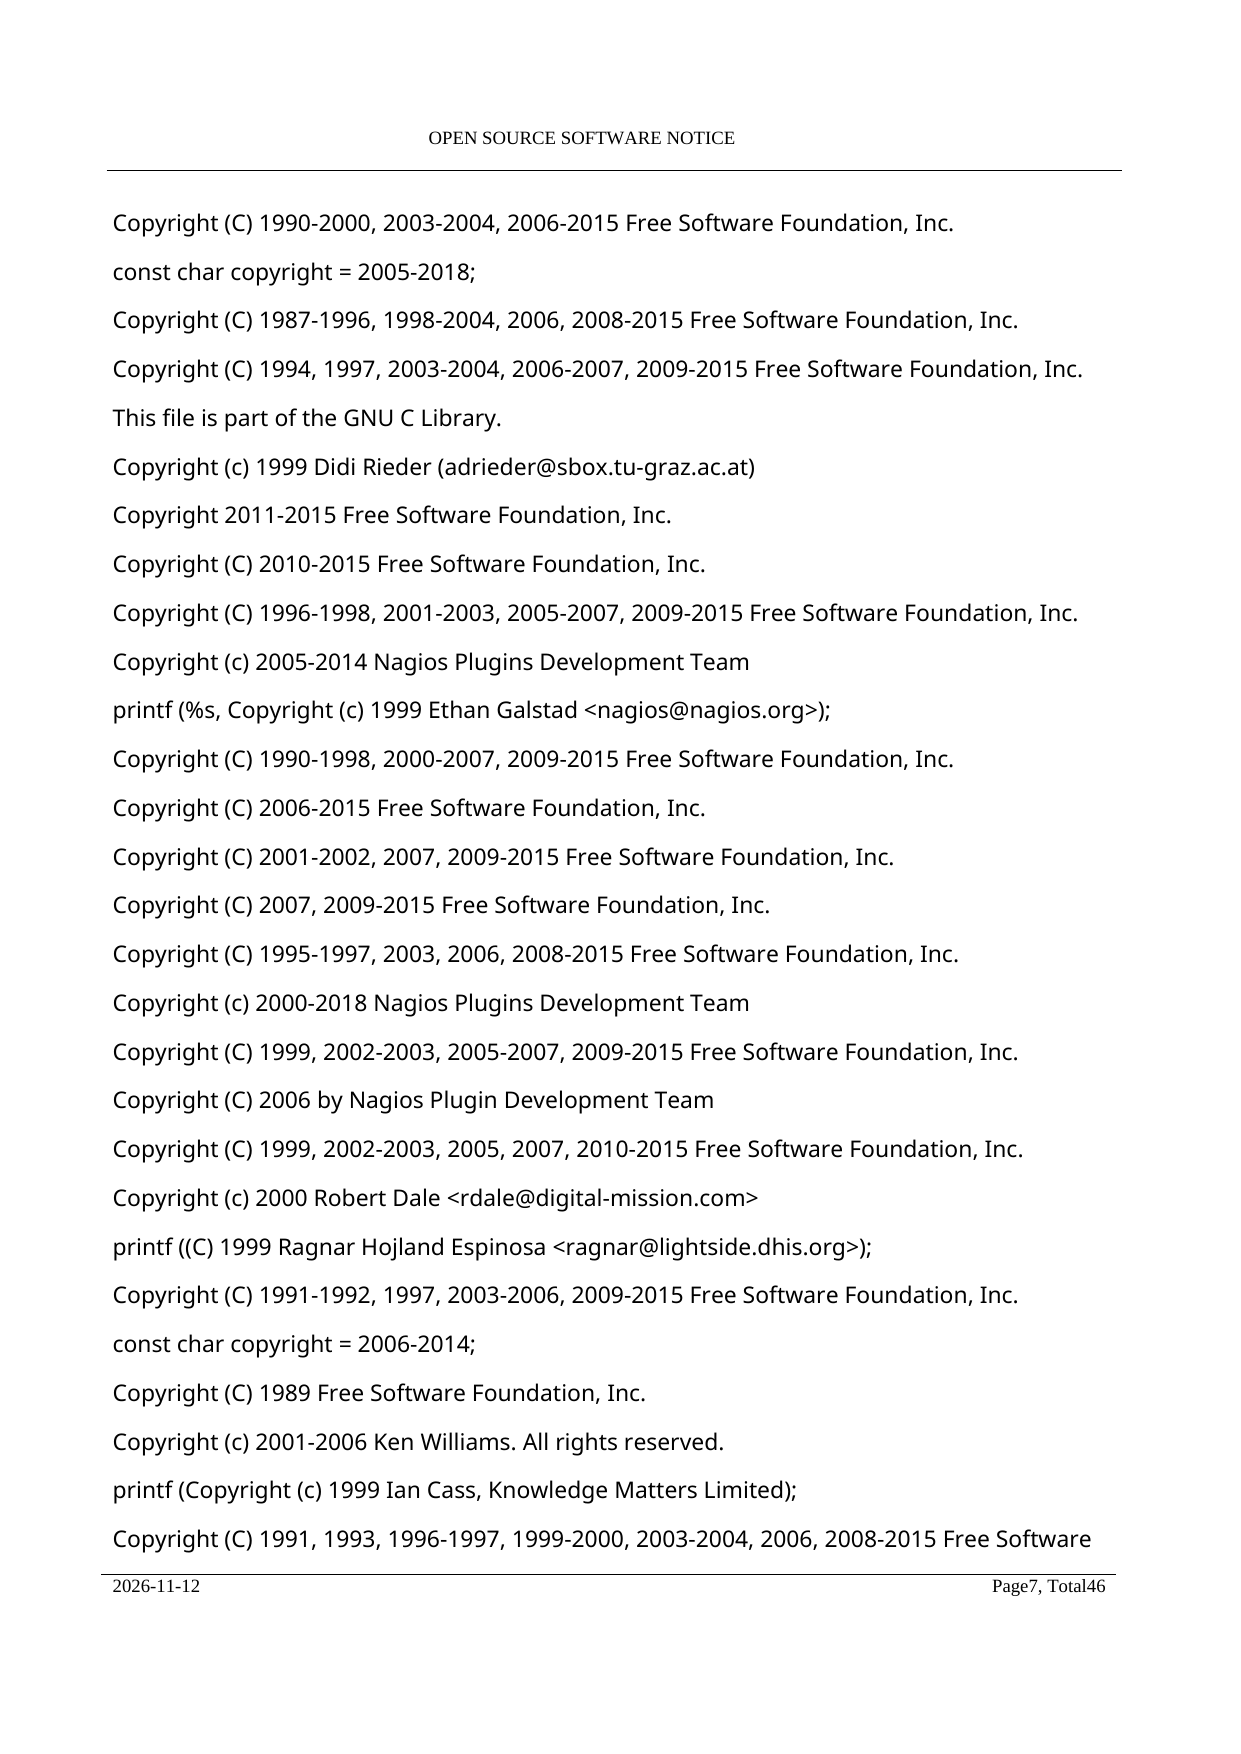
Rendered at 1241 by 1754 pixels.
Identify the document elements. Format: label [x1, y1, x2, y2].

text [112, 206, 1128, 1555]
